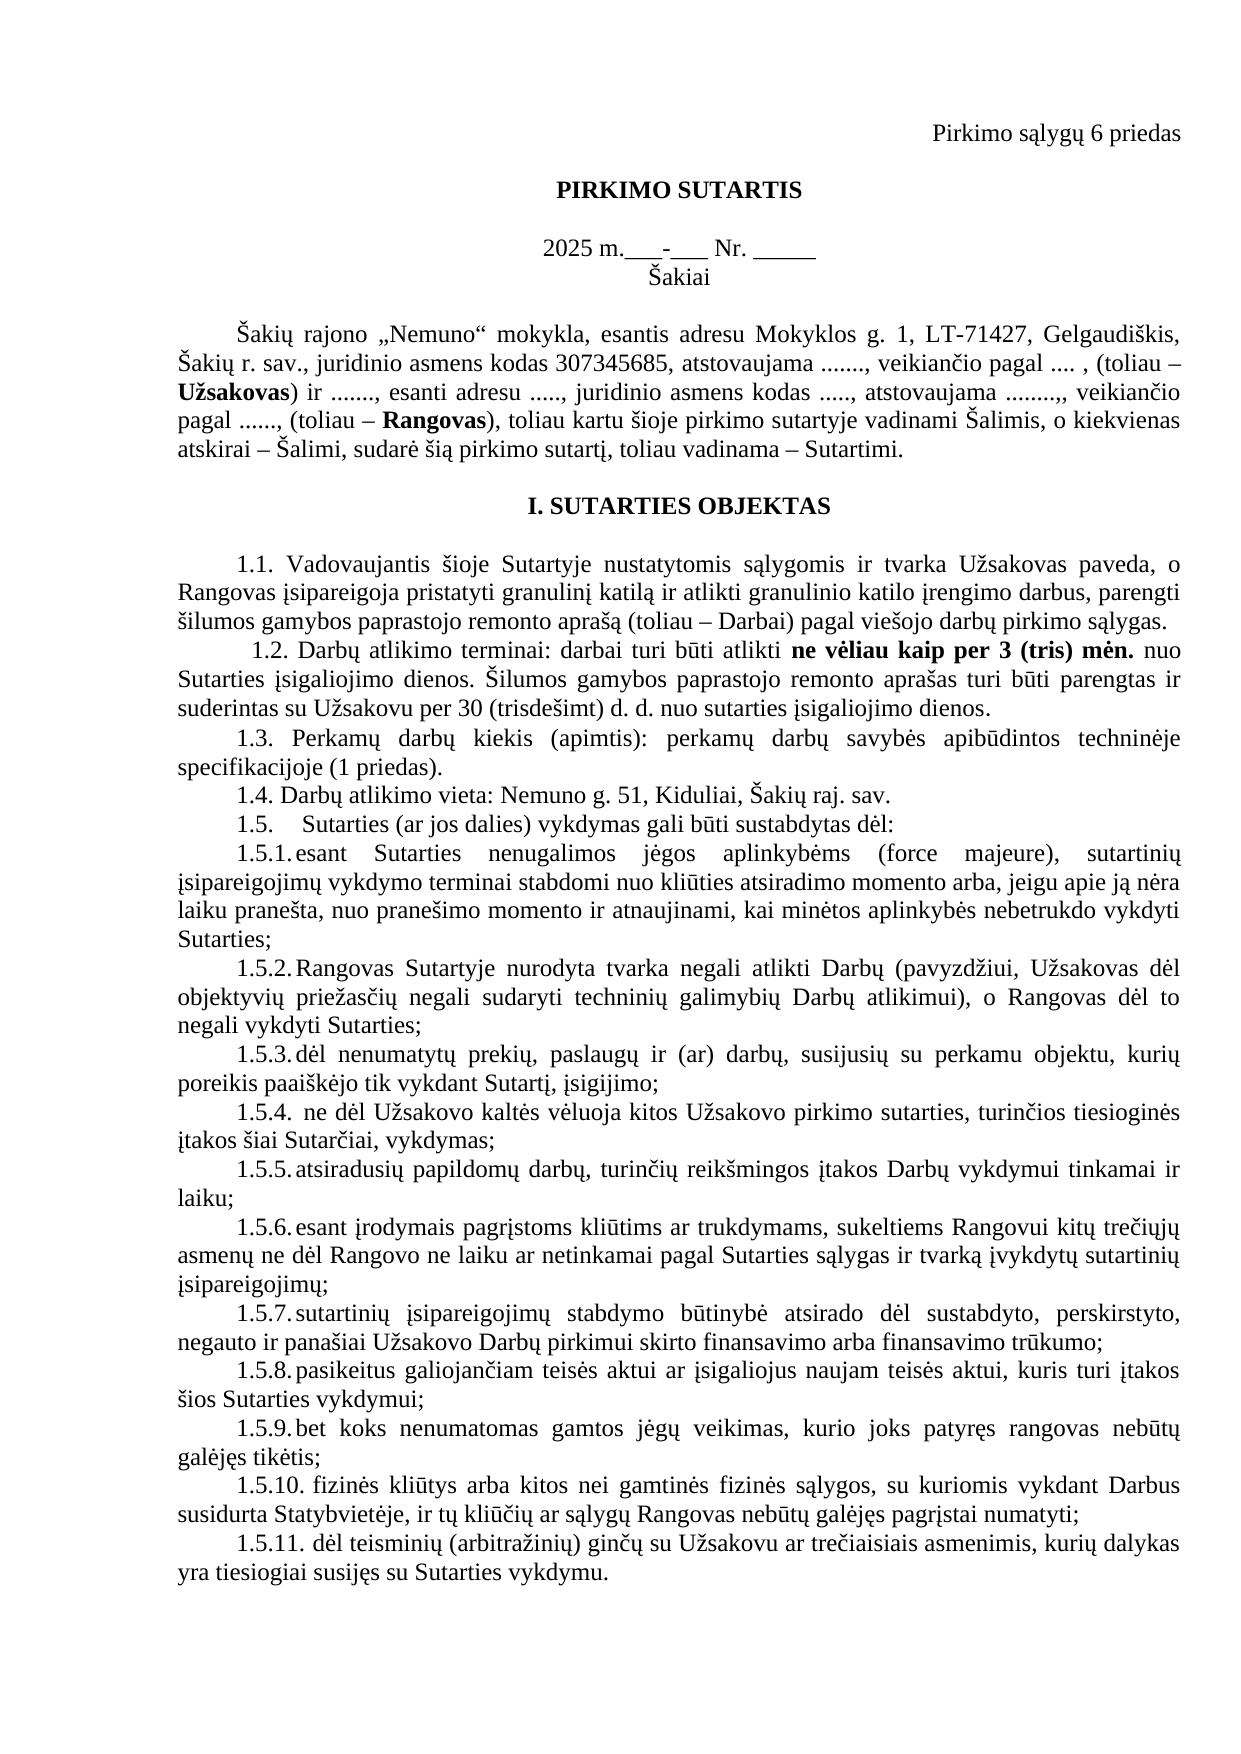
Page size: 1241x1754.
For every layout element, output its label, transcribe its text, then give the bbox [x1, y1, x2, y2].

text 1.4. Darbų atlikimo vieta: Nemuno g. 51, Kiduliai, Šakių raj. sav. [177, 780, 1181, 809]
list sutartinių įsipareigojimų stabdymo būtinybė atsirado dėl sustabdyto, perskirstyto, negauto ir panašiai Užsakovo Darbų pirkimui skirto finansavimo arba finansavimo trūkumo; [177, 1298, 1181, 1355]
list dėl nenumatytų prekių, paslaugų ir (ar) darbų, susijusių su perkamu objektu, kurių poreikis paaiškėjo tik vykdant Sutartį, įsigijimo; [177, 1039, 1181, 1097]
text 1.1. Vadovaujantis šioje Sutartyje nustatytomis sąlygomis ir tvarka Užsakovas paveda, o Rangovas įsipareigoja pristatyti granulinį katilą ir atlikti granulinio katilo įrengimo darbus, parengti šilumos gamybos paprastojo remonto aprašą (toliau – Darbai) pagal viešojo darbų pirkimo sąlygas. [177, 549, 1181, 635]
list Sutarties (ar jos dalies) vykdymas gali būti sustabdytas dėl: [177, 809, 1181, 838]
text Pirkimo sąlygų 6 priedas [177, 118, 1181, 147]
list atsiradusių papildomų darbų, turinčių reikšmingos įtakos Darbų vykdymui tinkamai ir laiku; [177, 1154, 1181, 1212]
text I. SUTARTIES OBJEKTAS [177, 491, 1181, 520]
list pasikeitus galiojančiam teisės aktui ar įsigaliojus naujam teisės aktui, kuris turi įtakos šios Sutarties vykdymui; [177, 1355, 1181, 1413]
text Šakių rajono „Nemuno“ mokykla, esantis adresu Mokyklos g. 1, LT-71427, Gelgaudiškis, Šakių r. sav., juridinio asmens kodas 307345685, atstovaujama ......., veikiančio pagal .... , (toliau – Užsakovas) ir ......., esanti adresu ....., juridinio asmens kodas ....., atstovaujama ........,, veikiančio pagal ......, (toliau – Rangovas), toliau kartu šioje pirkimo sutartyje vadinami Šalimis, o kiekvienas atskirai – Šalimi, sudarė šią pirkimo sutartį, toliau vadinama – Sutartimi. [177, 319, 1181, 463]
text 1.3. Perkamų darbų kiekis (apimtis): perkamų darbų savybės apibūdintos techninėje specifikacijoje (1 priedas). [177, 723, 1181, 780]
text Šakiai [177, 262, 1181, 291]
text 2025 m.___-___ Nr. _____ [177, 233, 1181, 262]
text PIRKIMO SUTARTIS [177, 176, 1181, 204]
list fizinės kliūtys arba kitos nei gamtinės fizinės sąlygos, su kuriomis vykdant Darbus susidurta Statybvietėje, ir tų kliūčių ar sąlygų Rangovas nebūtų galėjęs pagrįstai numatyti; [177, 1470, 1181, 1528]
list ne dėl Užsakovo kaltės vėluoja kitos Užsakovo pirkimo sutarties, turinčios tiesioginės įtakos šiai Sutarčiai, vykdymas; [177, 1097, 1181, 1154]
list bet koks nenumatomas gamtos jėgų veikimas, kurio joks patyręs rangovas nebūtų galėjęs tikėtis; [177, 1413, 1181, 1470]
list dėl teisminių (arbitražinių) ginčų su Užsakovu ar trečiaisiais asmenimis, kurių dalykas yra tiesiogiai susijęs su Sutarties vykdymu. [177, 1528, 1181, 1585]
list esant įrodymais pagrįstoms kliūtims ar trukdymams, sukeltiems Rangovui kitų trečiųjų asmenų ne dėl Rangovo ne laiku ar netinkamai pagal Sutarties sąlygas ir tvarką įvykdytų sutartinių įsipareigojimų; [177, 1212, 1181, 1298]
text 1.2. Darbų atlikimo terminai: darbai turi būti atlikti ne vėliau kaip per 3 (tris) mėn. nuo Sutarties įsigaliojimo dienos. Šilumos gamybos paprastojo remonto aprašas turi būti parengtas ir suderintas su Užsakovu per 30 (trisdešimt) d. d. nuo sutarties įsigaliojimo dienos. [177, 635, 1181, 723]
list Rangovas Sutartyje nurodyta tvarka negali atlikti Darbų (pavyzdžiui, Užsakovas dėl objektyvių priežasčių negali sudaryti techninių galimybių Darbų atlikimui), o Rangovas dėl to negali vykdyti Sutarties; [177, 953, 1181, 1039]
list esant Sutarties nenugalimos jėgos aplinkybėms (force majeure), sutartinių įsipareigojimų vykdymo terminai stabdomi nuo kliūties atsiradimo momento arba, jeigu apie ją nėra laiku pranešta, nuo pranešimo momento ir atnaujinami, kai minėtos aplinkybės nebetrukdo vykdyti Sutarties; [177, 838, 1181, 953]
